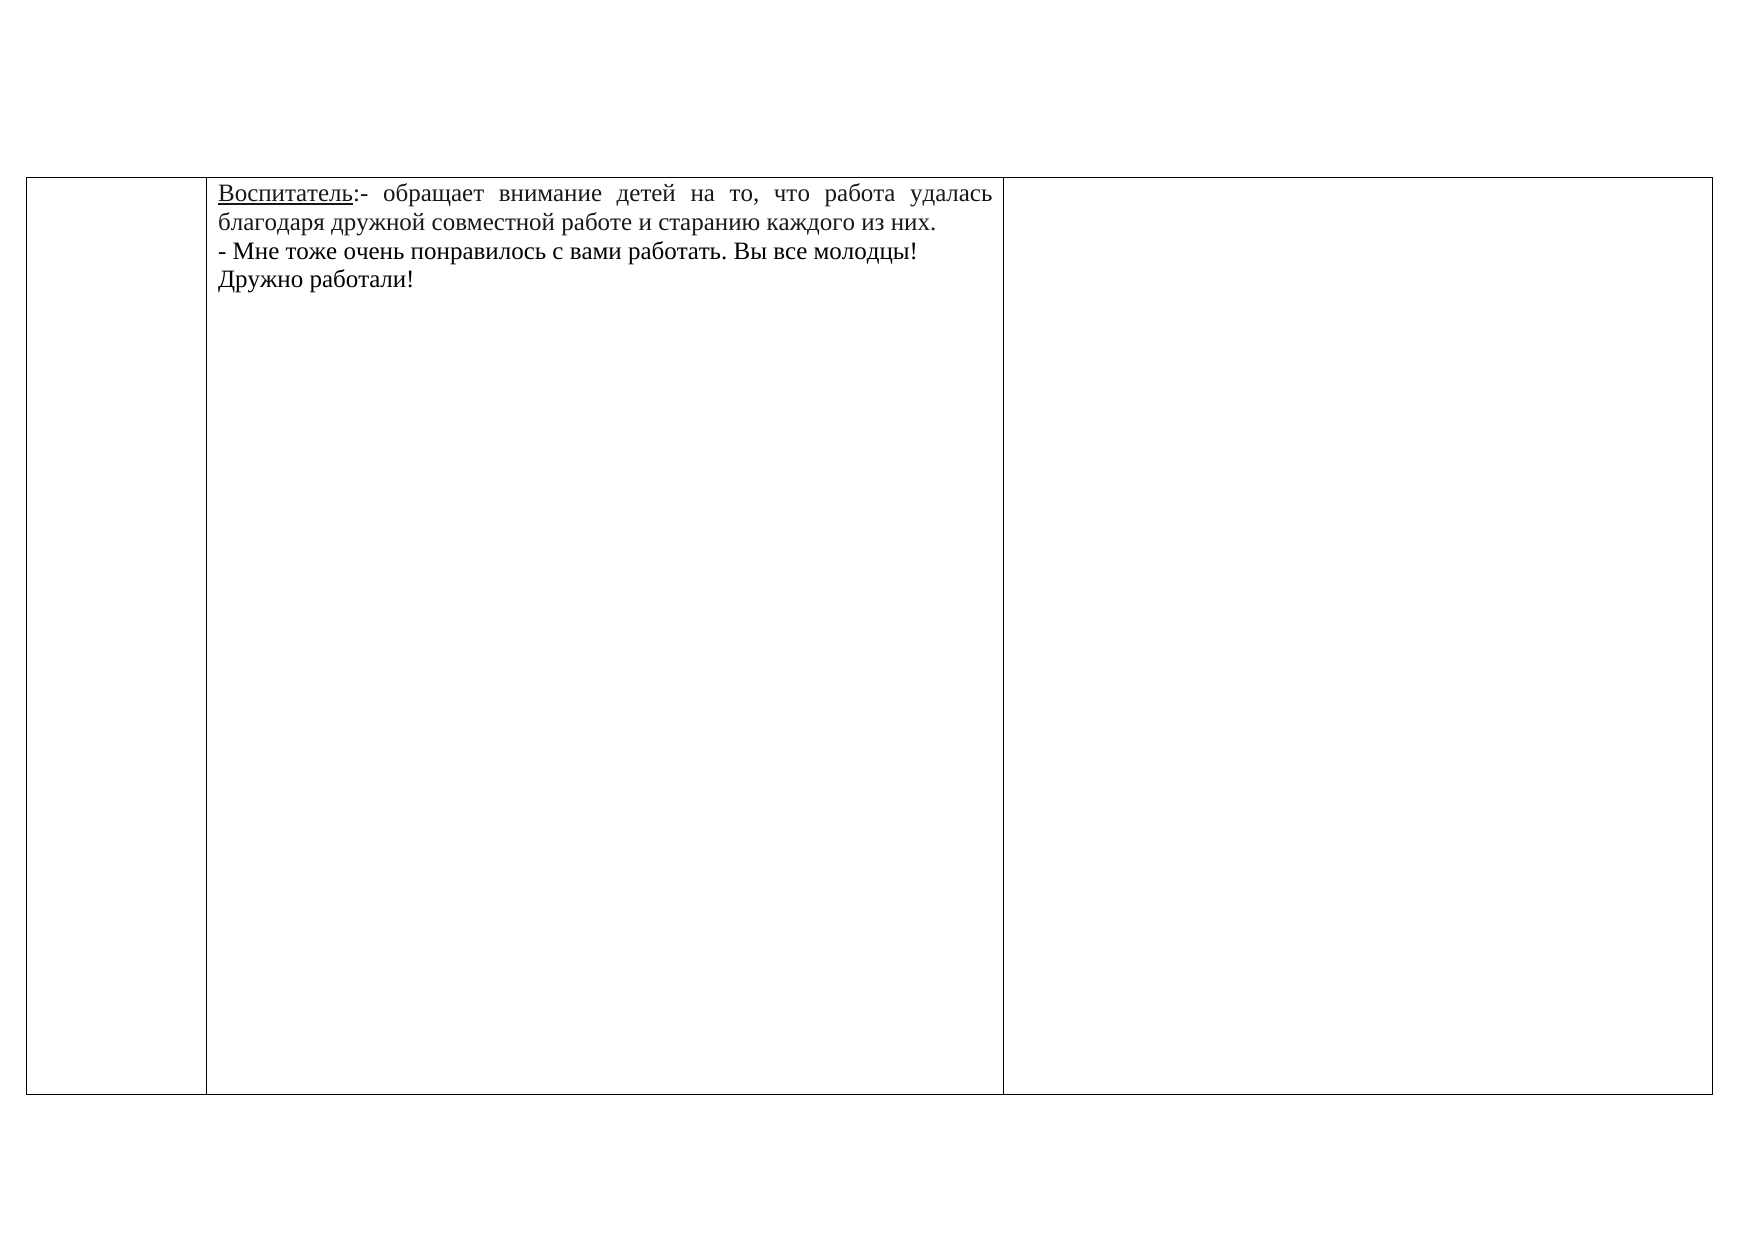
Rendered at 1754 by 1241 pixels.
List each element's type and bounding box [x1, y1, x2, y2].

table_cell [1004, 178, 1712, 1094]
table_cell [27, 178, 206, 1094]
table_cell [207, 178, 1003, 1094]
